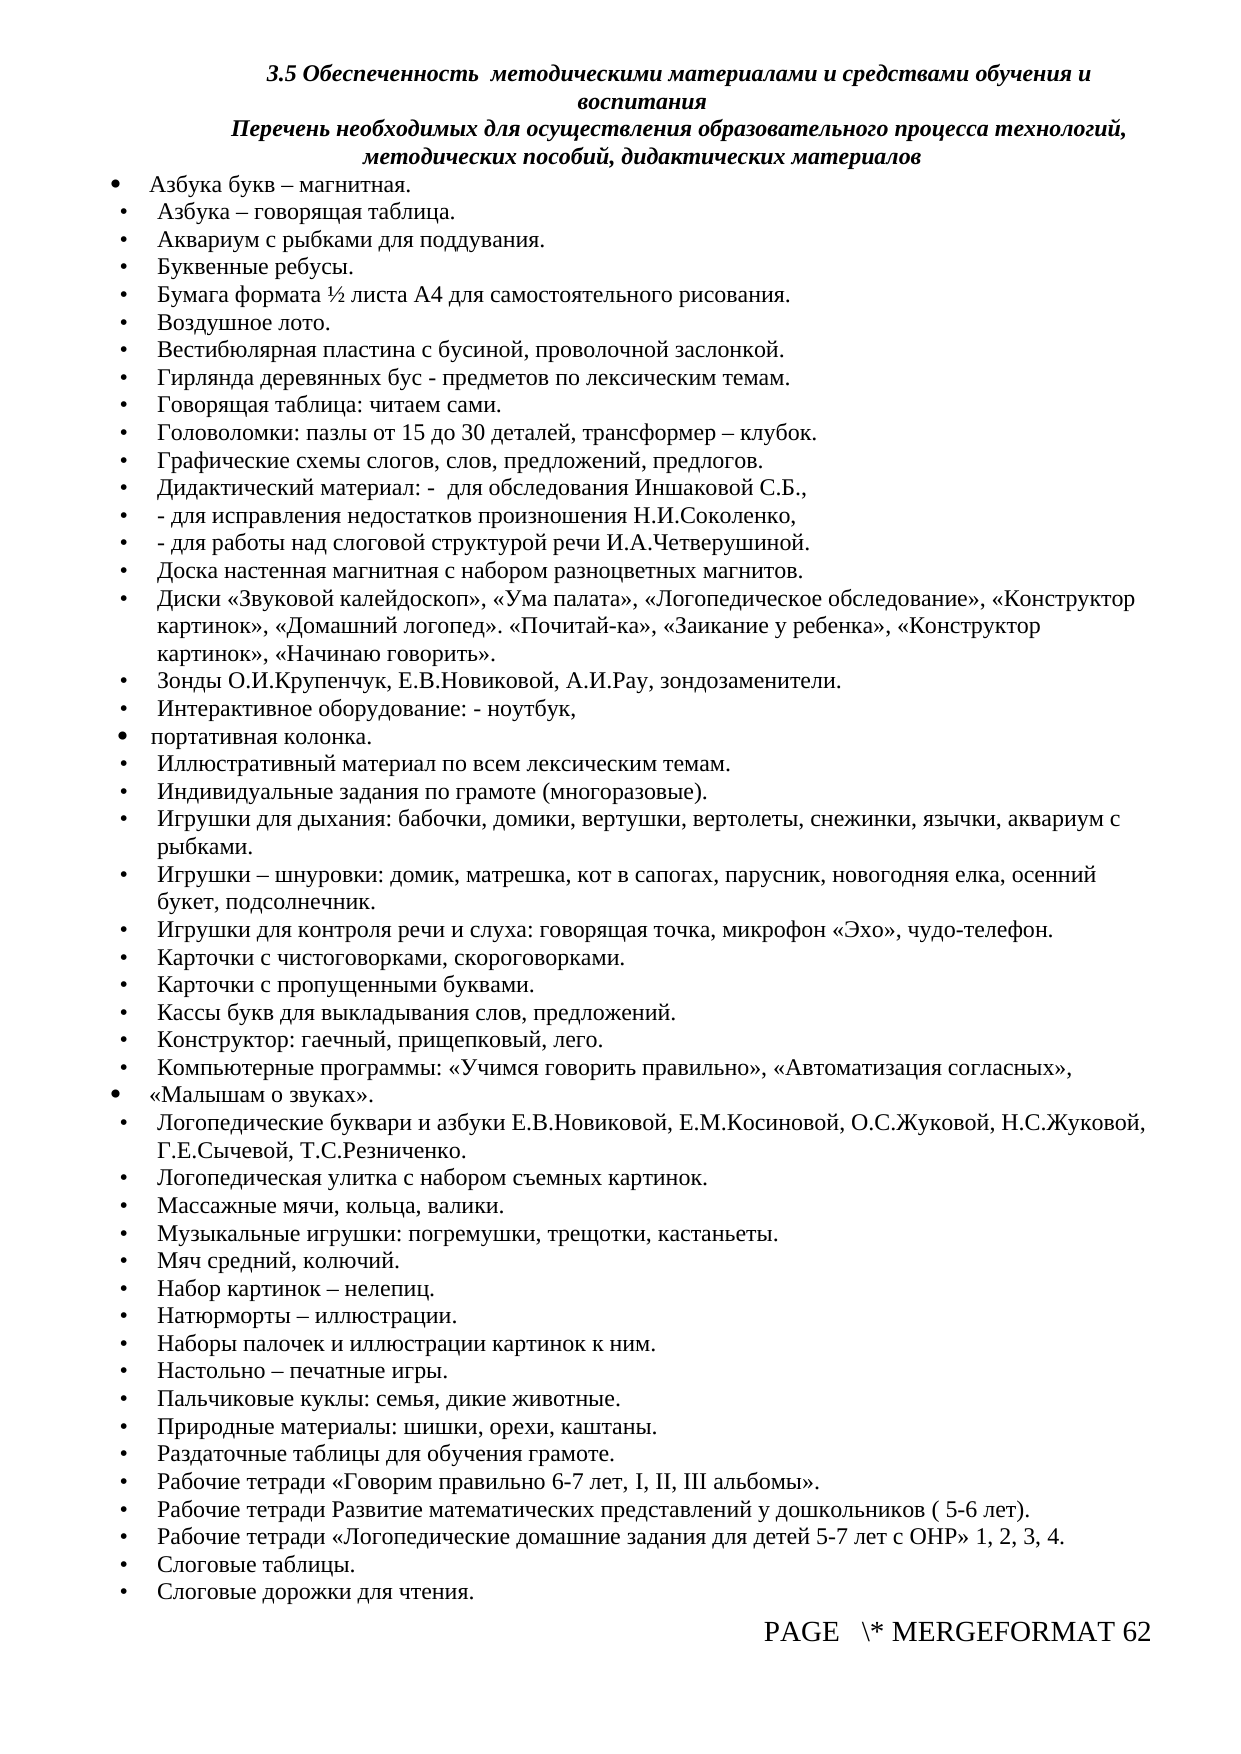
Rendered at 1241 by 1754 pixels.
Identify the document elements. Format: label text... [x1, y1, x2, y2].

text Перечень необходимых для осуществления образовательного процесса технологий, методических пособий, дидактических материалов [133, 114, 1152, 169]
list Говорящая таблица: читаем сами. [119, 390, 1152, 418]
list Индивидуальные задания по грамоте (многоразовые). [119, 777, 1152, 804]
list Рабочие тетради Развитие математических представлений у дошкольников ( 5-6 лет). [119, 1494, 1152, 1522]
list Слоговые таблицы. [119, 1550, 1152, 1577]
list Дидактический материал: - для обследования Иншаковой С.Б., [119, 473, 1152, 501]
list Слоговые дорожки для чтения. [119, 1577, 1152, 1605]
list Конструктор: гаечный, прищепковый, лего. [119, 1025, 1152, 1053]
list Природные материалы: шишки, орехи, каштаны. [119, 1412, 1152, 1439]
list Зонды О.И.Крупенчук, Е.В.Новиковой, А.И.Рау, зондозаменители. [119, 666, 1152, 694]
list Азбука – говорящая таблица. [119, 197, 1152, 225]
list Игрушки для контроля речи и слуха: говорящая точка, микрофон «Эхо», чудо-телефон. [119, 915, 1152, 942]
list Мяч средний, колючий. [119, 1246, 1152, 1274]
list Иллюстративный материал по всем лексическим темам. [119, 749, 1152, 777]
list портативная колонка. [118, 722, 1152, 749]
list Настольно – печатные игры. [119, 1357, 1152, 1384]
list - для работы над слоговой структурой речи И.А.Четверушиной. [119, 528, 1152, 556]
list Графические схемы слогов, слов, предложений, предлогов. [119, 446, 1152, 473]
list Рабочие тетради «Логопедические домашние задания для детей 5-7 лет с ОНР» 1, 2, 3, 4. [119, 1522, 1152, 1550]
list Доска настенная магнитная с набором разноцветных магнитов. [119, 556, 1152, 584]
list Воздушное лото. [119, 308, 1152, 335]
list - для исправления недостатков произношения Н.И.Соколенко, [119, 501, 1152, 528]
list «Малышам о звуках». [111, 1081, 1152, 1108]
list Вестибюлярная пластина с бусиной, проволочной заслонкой. [119, 335, 1152, 363]
list Кассы букв для выкладывания слов, предложений. [119, 998, 1152, 1025]
list Натюрморты – иллюстрации. [119, 1301, 1152, 1329]
list Раздаточные таблицы для обучения грамоте. [119, 1439, 1152, 1467]
list Компьютерные программы: «Учимся говорить правильно», «Автоматизация согласных», [119, 1053, 1152, 1081]
list Наборы палочек и иллюстрации картинок к ним. [119, 1329, 1152, 1357]
list Игрушки для дыхания: бабочки, домики, вертушки, вертолеты, снежинки, язычки, аквариум с рыбками. [119, 804, 1152, 860]
list Аквариум с рыбками для поддувания. [119, 225, 1152, 252]
list Игрушки – шнуровки: домик, матрешка, кот в сапогах, парусник, новогодняя елка, осенний букет, подсолнечник. [119, 860, 1152, 915]
list Буквенные ребусы. [119, 252, 1152, 280]
list Логопедические буквари и азбуки Е.В.Новиковой, Е.М.Косиновой, О.С.Жуковой, Н.С.Жуковой, Г.Е.Сычевой, Т.С.Резниченко. [119, 1108, 1152, 1163]
text 3.5 Обеспеченность методическими материалами и средствами обучения и воспитания [133, 59, 1152, 114]
list Диски «Звуковой калейдоскоп», «Ума палата», «Логопедическое обследование», «Конструктор картинок», «Домашний логопед». «Почитай-ка», «Заикание у ребенка», «Конструктор картинок», «Начинаю говорить». [119, 584, 1152, 666]
list Азбука букв – магнитная. [111, 169, 1152, 197]
list Массажные мячи, кольца, валики. [119, 1191, 1152, 1218]
list Карточки с чистоговорками, скороговорками. [119, 942, 1152, 970]
list Головоломки: пазлы от 15 до 30 деталей, трансформер – клубок. [119, 418, 1152, 446]
list Карточки с пропущенными буквами. [119, 970, 1152, 998]
list Набор картинок – нелепиц. [119, 1274, 1152, 1301]
list Музыкальные игрушки: погремушки, трещотки, кастаньеты. [119, 1218, 1152, 1246]
list Логопедическая улитка с набором съемных картинок. [119, 1163, 1152, 1191]
list Рабочие тетради «Говорим правильно 6-7 лет, I, II, III альбомы». [119, 1467, 1152, 1494]
list Бумага формата ½ листа А4 для самостоятельного рисования. [119, 280, 1152, 308]
list Гирлянда деревянных бус - предметов по лексическим темам. [119, 363, 1152, 390]
list Интерактивное оборудование: - ноутбук, [119, 694, 1152, 722]
list Пальчиковые куклы: семья, дикие животные. [119, 1384, 1152, 1412]
